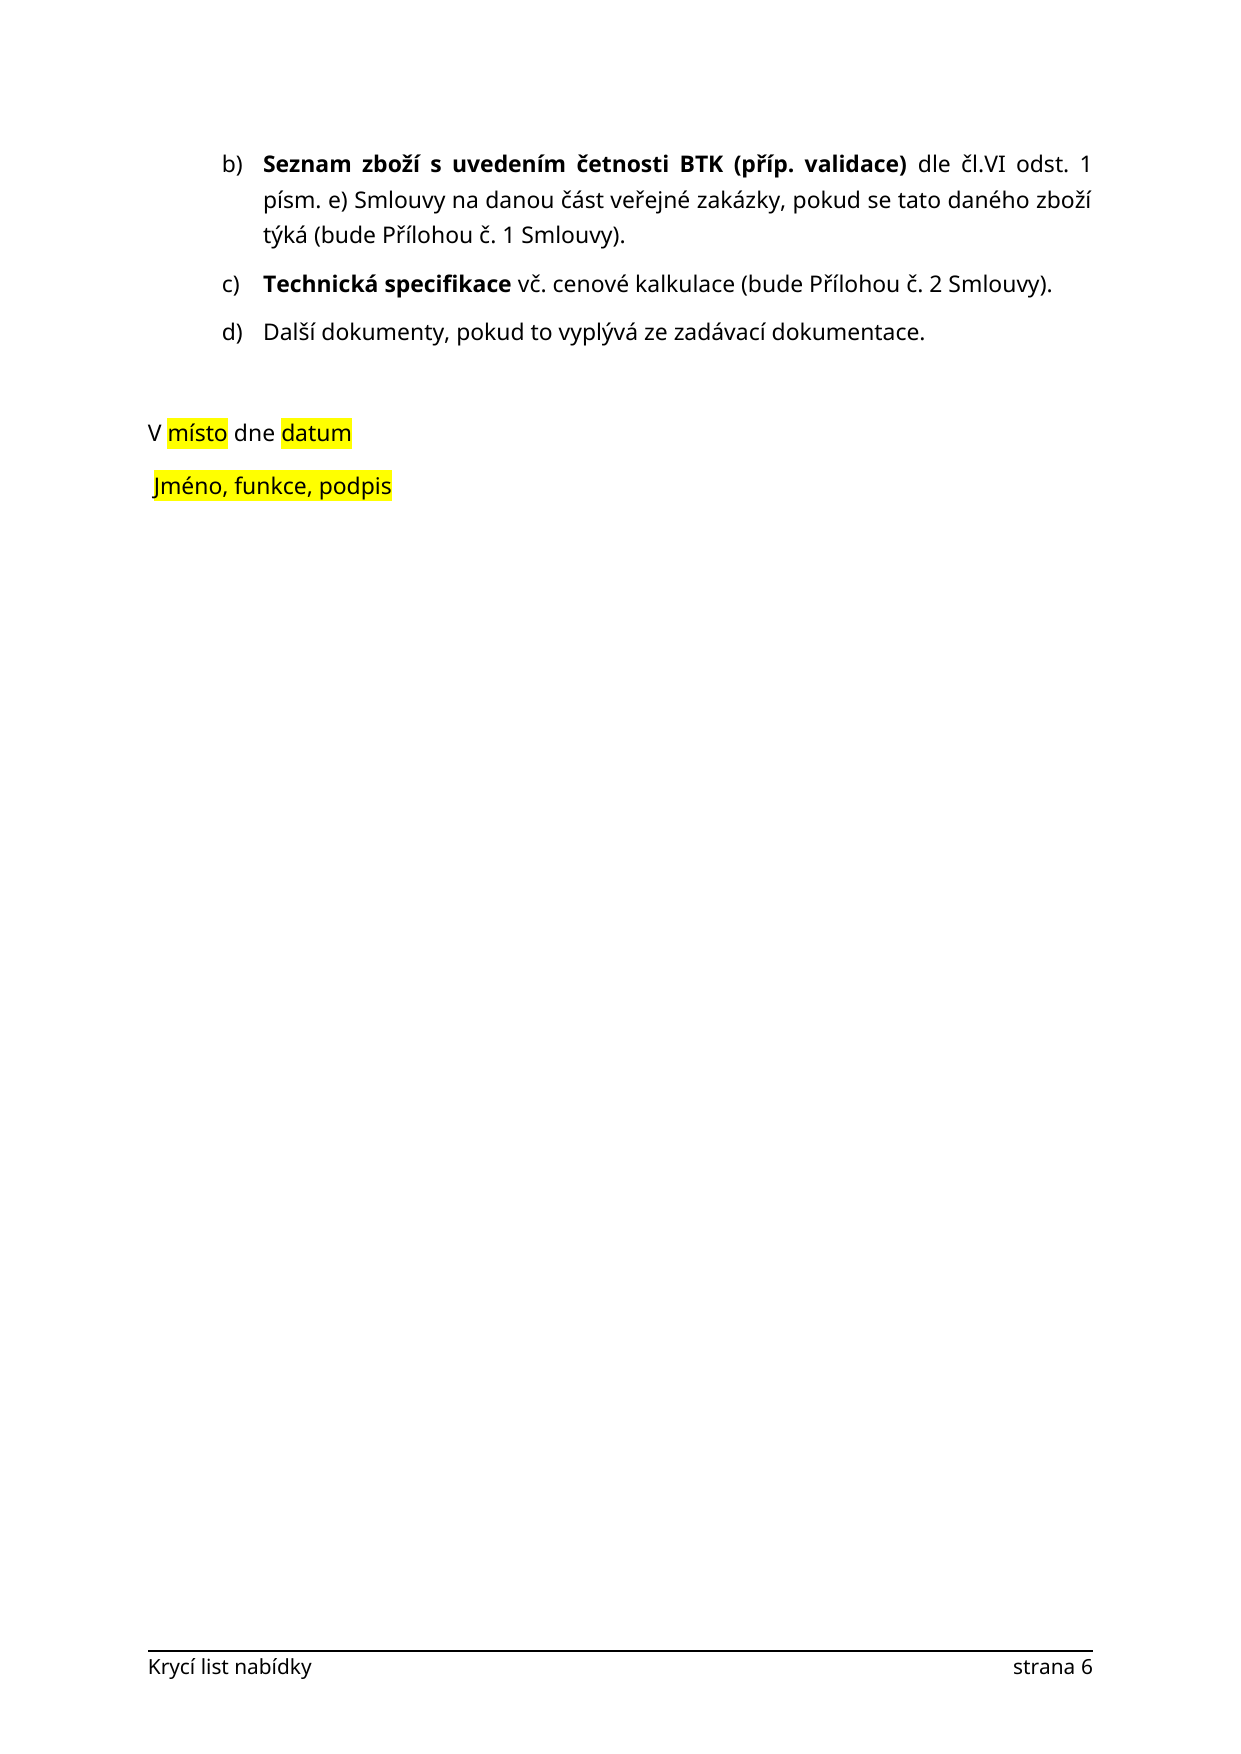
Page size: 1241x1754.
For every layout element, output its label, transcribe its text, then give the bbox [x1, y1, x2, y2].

list Seznam zboží s uvedením četnosti BTK (příp. validace) dle čl.VI odst. 1 písm. e) Smlouvy na danou část veřejné zakázky, pokud se tato daného zboží týká (bude Přílohou č. 1 Smlouvy). [222, 148, 1093, 251]
list Další dokumenty, pokud to vyplývá ze zadávací dokumentace. [222, 316, 1093, 348]
list Technická specifikace vč. cenové kalkulace (bude Přílohou č. 2 Smlouvy). [222, 268, 1093, 299]
text V dne [148, 417, 1093, 449]
